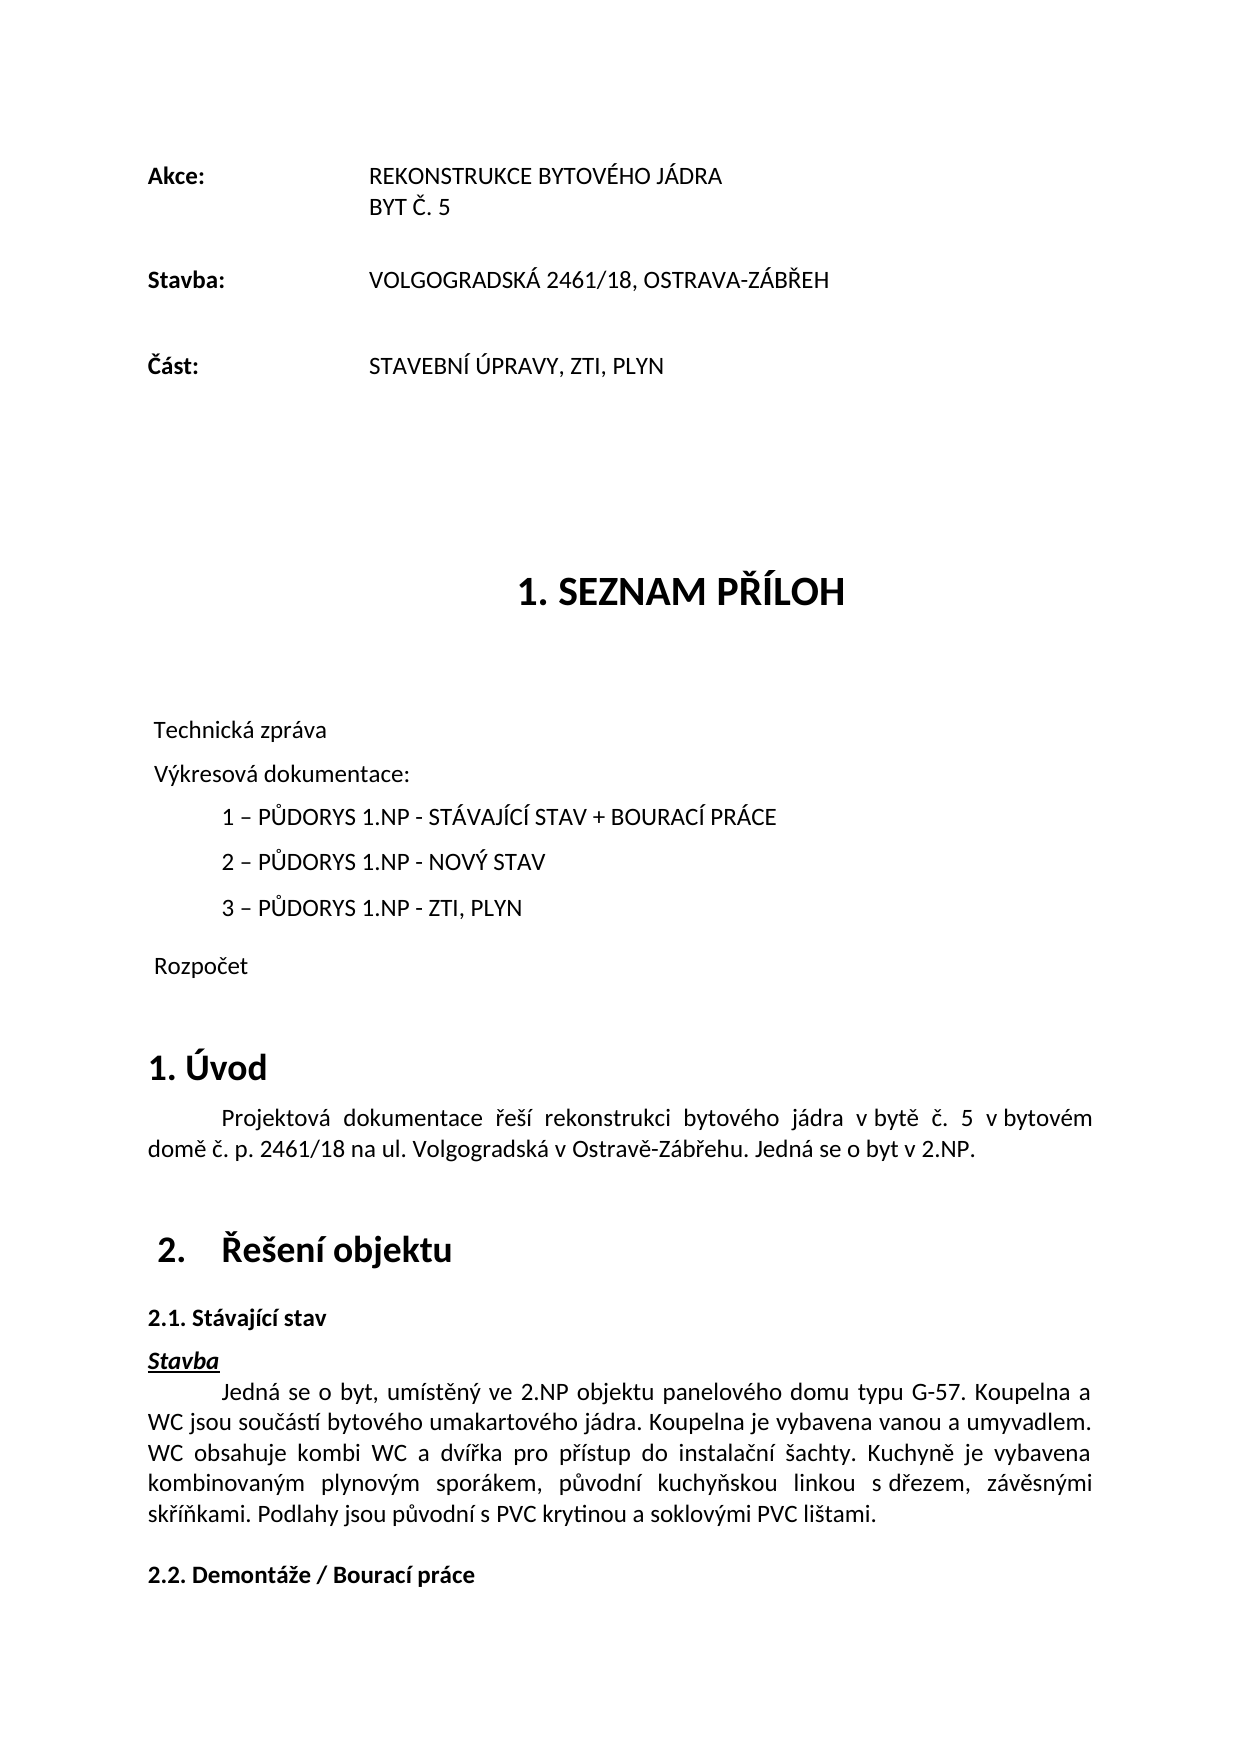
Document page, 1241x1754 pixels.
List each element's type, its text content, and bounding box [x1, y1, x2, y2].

text 1. Úvod [148, 1044, 1093, 1090]
text 2 – PŮDORYS 1.NP - NOVÝ STAV [148, 846, 1093, 877]
text Stavba: VOLGOGRADSKÁ 2461/18, OSTRAVA-ZÁBŘEH [148, 264, 1093, 295]
text Technická zpráva [148, 715, 1093, 745]
text 2.2. Demontáže / Bourací práce [148, 1559, 1093, 1590]
text Akce: REKONSTRUKCE BYTOVÉHO JÁDRA [148, 160, 1093, 191]
text 3 – PŮDORYS 1.NP - ZTI, PLYN [148, 892, 1093, 923]
text 2.1. Stávající stav [148, 1302, 1093, 1333]
list Řešení objektu [157, 1226, 1093, 1272]
text Rozpočet [154, 950, 1093, 981]
text Výkresová dokumentace: [154, 758, 1093, 788]
text 1 – PŮDORYS 1.NP - STÁVAJÍCÍ STAV + BOURACÍ PRÁCE [148, 801, 1093, 831]
text BYT Č. 5 [148, 191, 1093, 221]
text Stavba [148, 1346, 1093, 1376]
text Část: STAVEBNÍ ÚPRAVY, ZTI, PLYN [148, 350, 1093, 381]
text 1. SEZNAM PŘÍLOH [441, 565, 1093, 616]
text Projektová dokumentace řeší rekonstrukci bytového jádra v bytě č. 5 v bytovém domě č. p. 2461/18 na ul. Volgogradská v Ostravě-Zábřehu. Jedná se o byt v 2.NP. [148, 1103, 1093, 1164]
text Jedná se o byt, umístěný ve 2.NP objektu panelového domu typu G-57. Koupelna a WC jsou součástí bytového umakartového jádra. Koupelna je vybavena vanou a umyvadlem. WC obsahuje kombi WC a dvířka pro přístup do instalační šachty. Kuchyně je vybavena kombinovaným plynovým sporákem, původní kuchyňskou linkou s dřezem, závěsnými skříňkami. Podlahy jsou původní s PVC krytinou a soklovými PVC lištami. [148, 1376, 1093, 1529]
